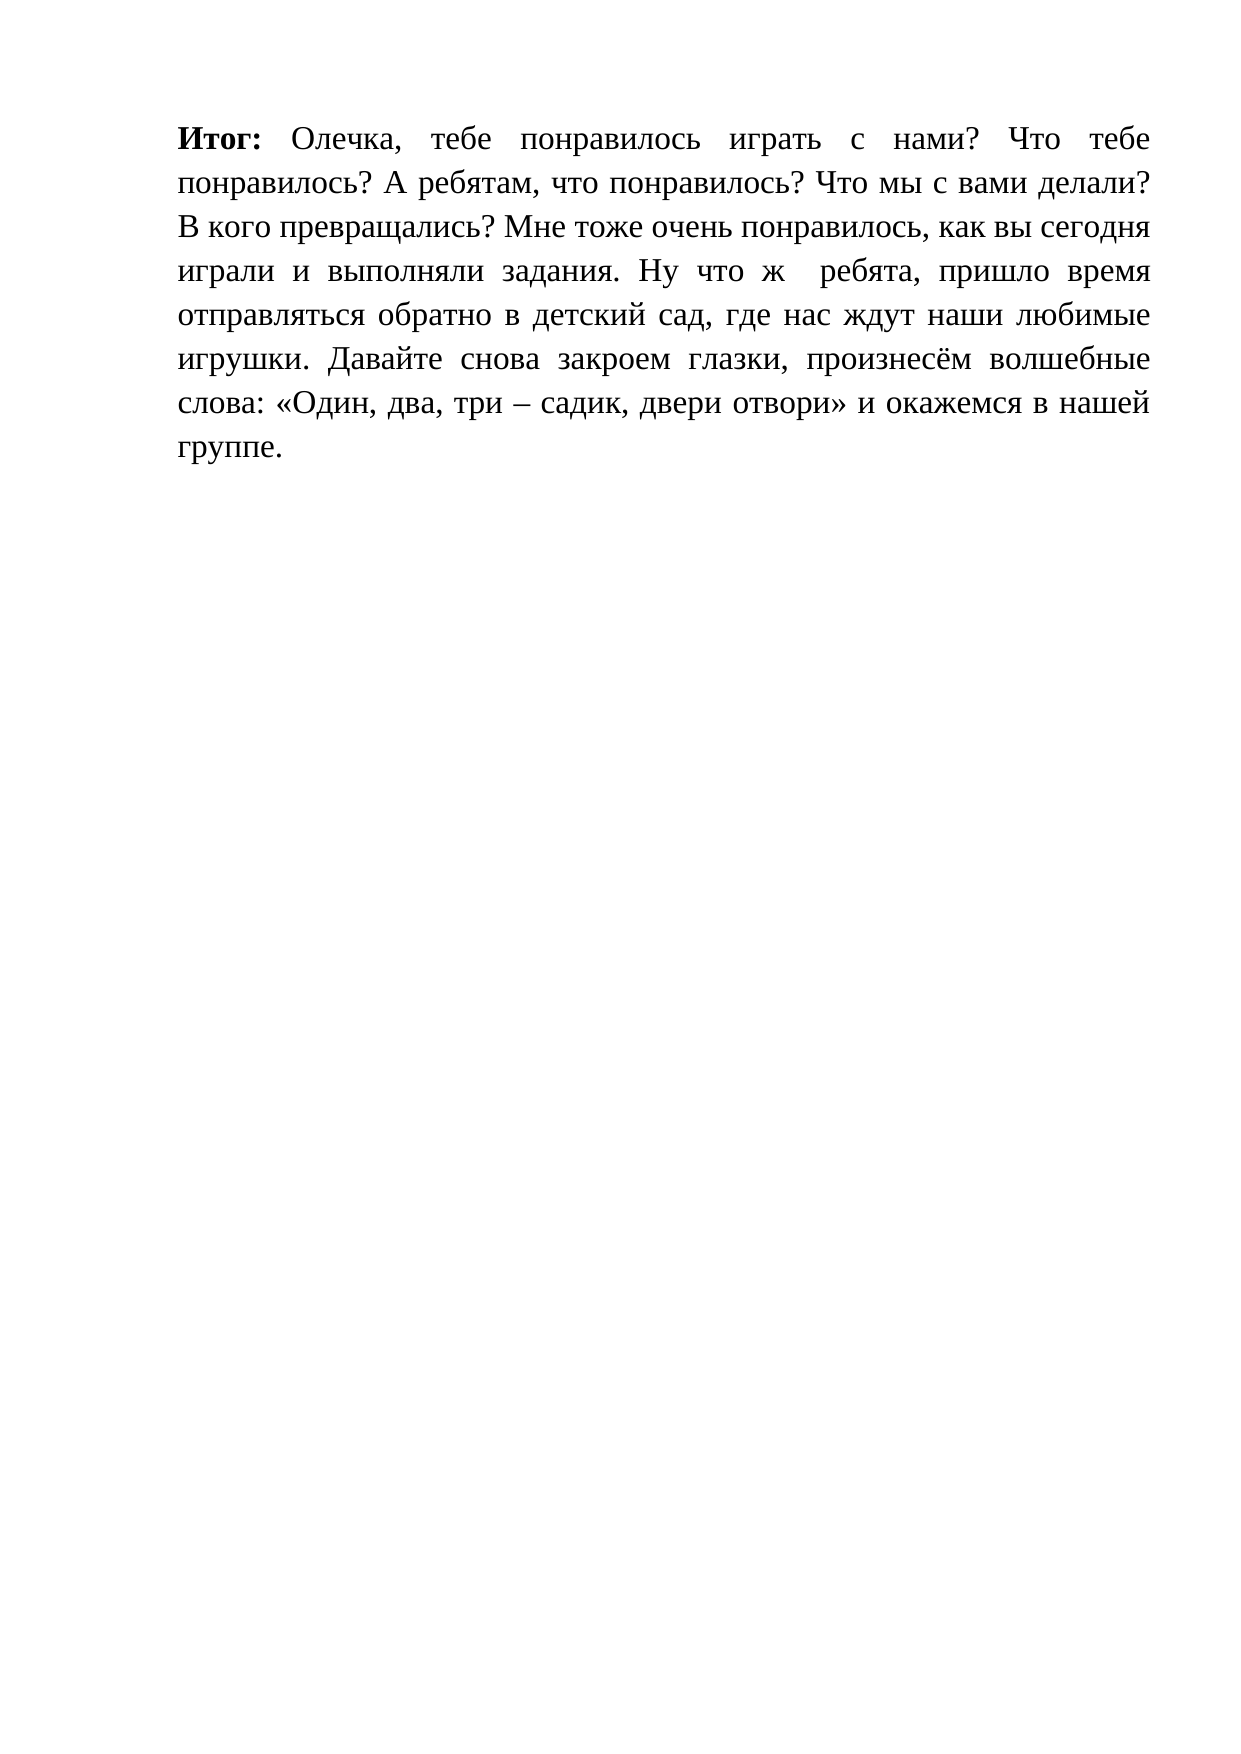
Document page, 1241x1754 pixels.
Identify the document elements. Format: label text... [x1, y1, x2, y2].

text Итог: Олечка, тебе понравилось играть с нами? Что тебе понравилось? А ребятам, что понравилось? Что мы с вами делали? В кого превращались? Мне тоже очень понравилось, как вы сегодня играли и выполняли задания. Ну что ж ребята, пришло время отправляться обратно в детский сад, где нас ждут наши любимые игрушки. Давайте снова закроем глазки, произнесём волшебные слова: «Один, два, три – садик, двери отвори» и окажемся в нашей группе. [177, 118, 1152, 465]
